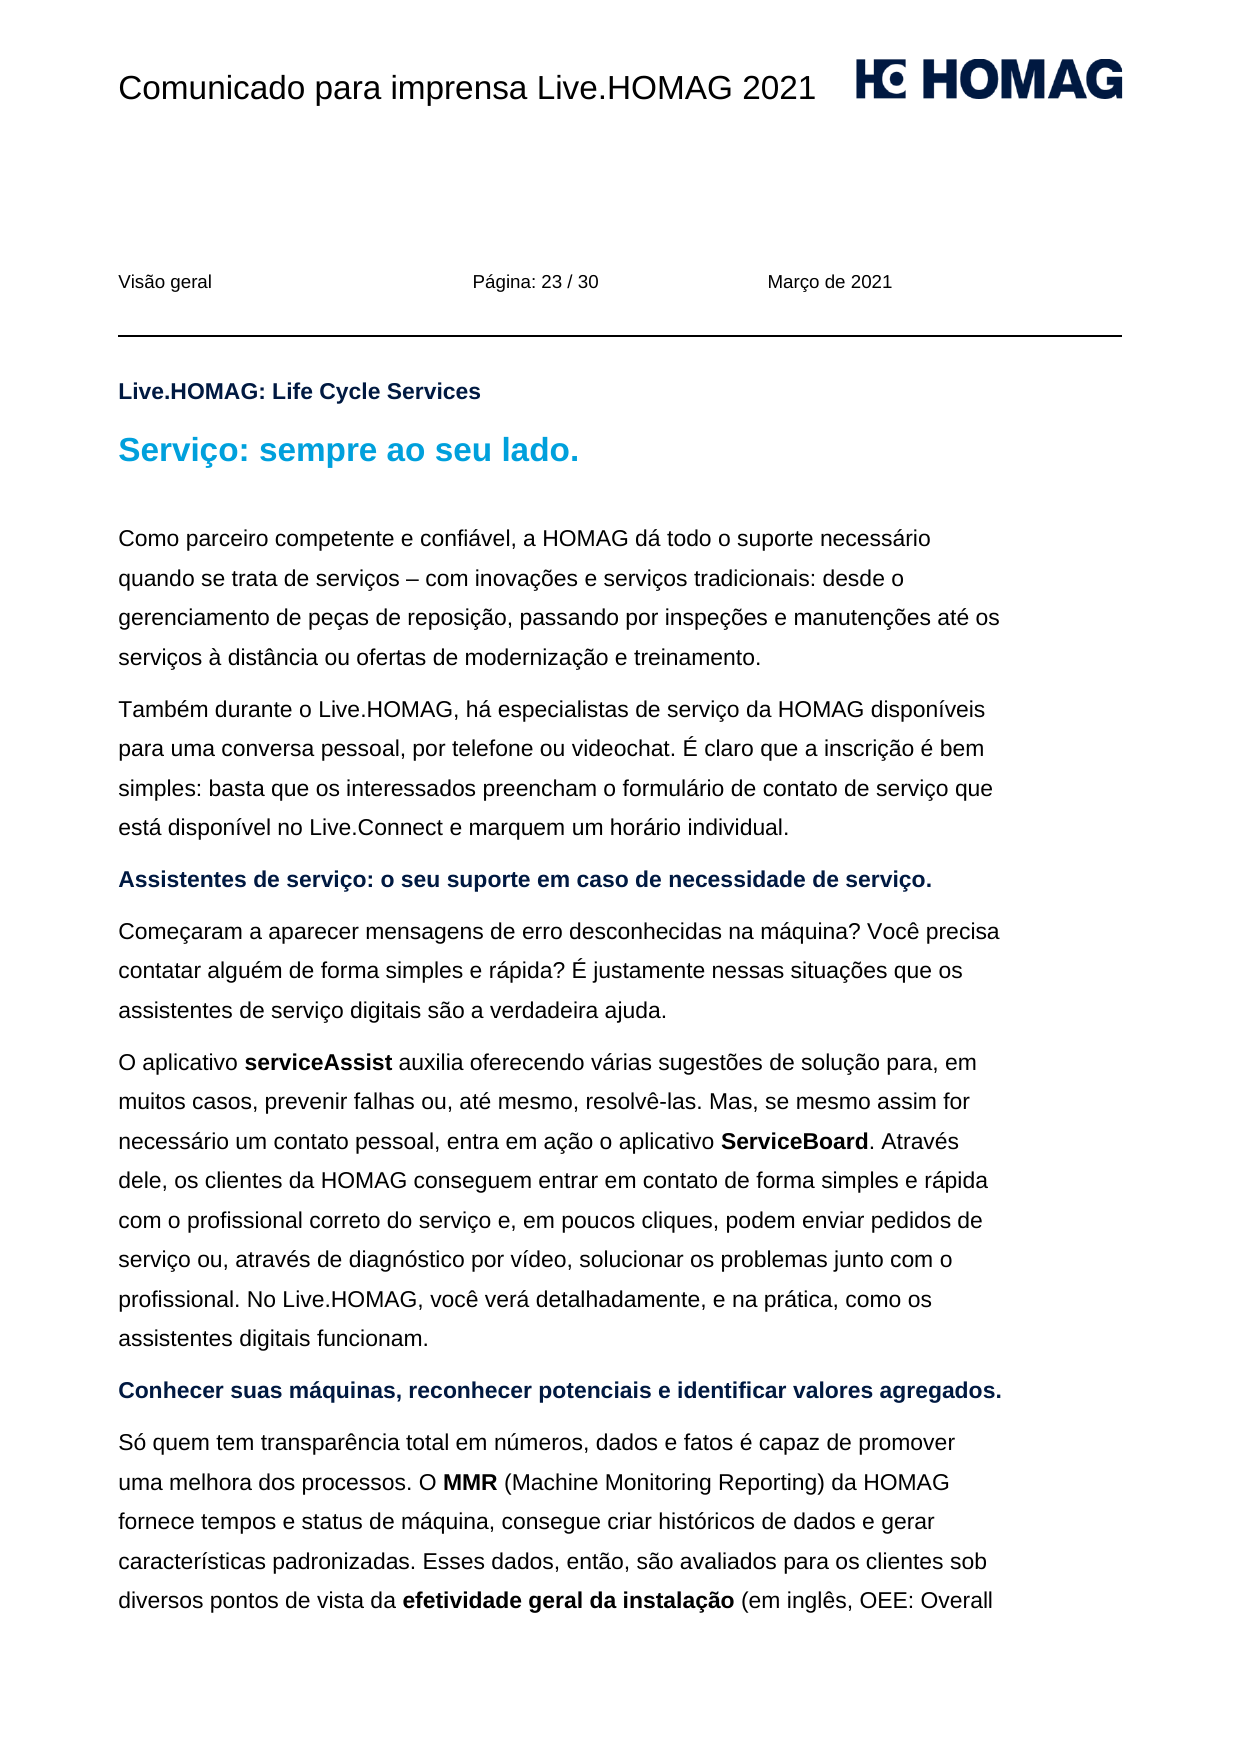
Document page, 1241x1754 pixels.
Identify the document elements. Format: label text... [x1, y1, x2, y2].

text Também durante o Live.HOMAG, há especialistas de serviço da HOMAG disponíveis para uma conversa pessoal, por telefone ou videochat. É claro que a inscrição é bem simples: basta que os interessados preencham o formulário de contato de serviço que está disponível no Live.Connect e marquem um horário individual. [118, 696, 1004, 840]
text Como parceiro competente e confiável, a HOMAG dá todo o suporte necessário quando se trata de serviços – com inovações e serviços tradicionais: desde o gerenciamento de peças de reposição, passando por inspeções e manutenções até os serviços à distância ou ofertas de modernização e treinamento. [118, 525, 1004, 670]
subtitle Assistentes de serviço: o seu suporte em caso de necessidade de serviço. [118, 866, 1004, 892]
subtitle Conhecer suas máquinas, reconhecer potenciais e identificar valores agregados. [118, 1377, 1004, 1403]
text O aplicativo serviceAssist auxilia oferecendo várias sugestões de solução para, em muitos casos, prevenir falhas ou, até mesmo, resolvê-las. Mas, se mesmo assim for necessário um contato pessoal, entra em ação o aplicativo ServiceBoard. Através dele, os clientes da HOMAG conseguem entrar em contato de forma simples e rápida com o profissional correto do serviço e, em poucos cliques, podem enviar pedidos de serviço ou, através de diagnóstico por vídeo, solucionar os problemas junto com o profissional. No Live.HOMAG, você verá detalhadamente, e na prática, como os assistentes digitais funcionam. [118, 1049, 1004, 1352]
text Começaram a aparecer mensagens de erro desconhecidas na máquina? Você precisa contatar alguém de forma simples e rápida? É justamente nessas situações que os assistentes de serviço digitais são a verdadeira ajuda. [118, 918, 1004, 1023]
subtitle Serviço: sempre ao seu lado. [118, 430, 1004, 468]
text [118, 1429, 1004, 1613]
subtitle Live.HOMAG: Life Cycle Services [118, 378, 1004, 404]
picture [856, 59, 1123, 99]
